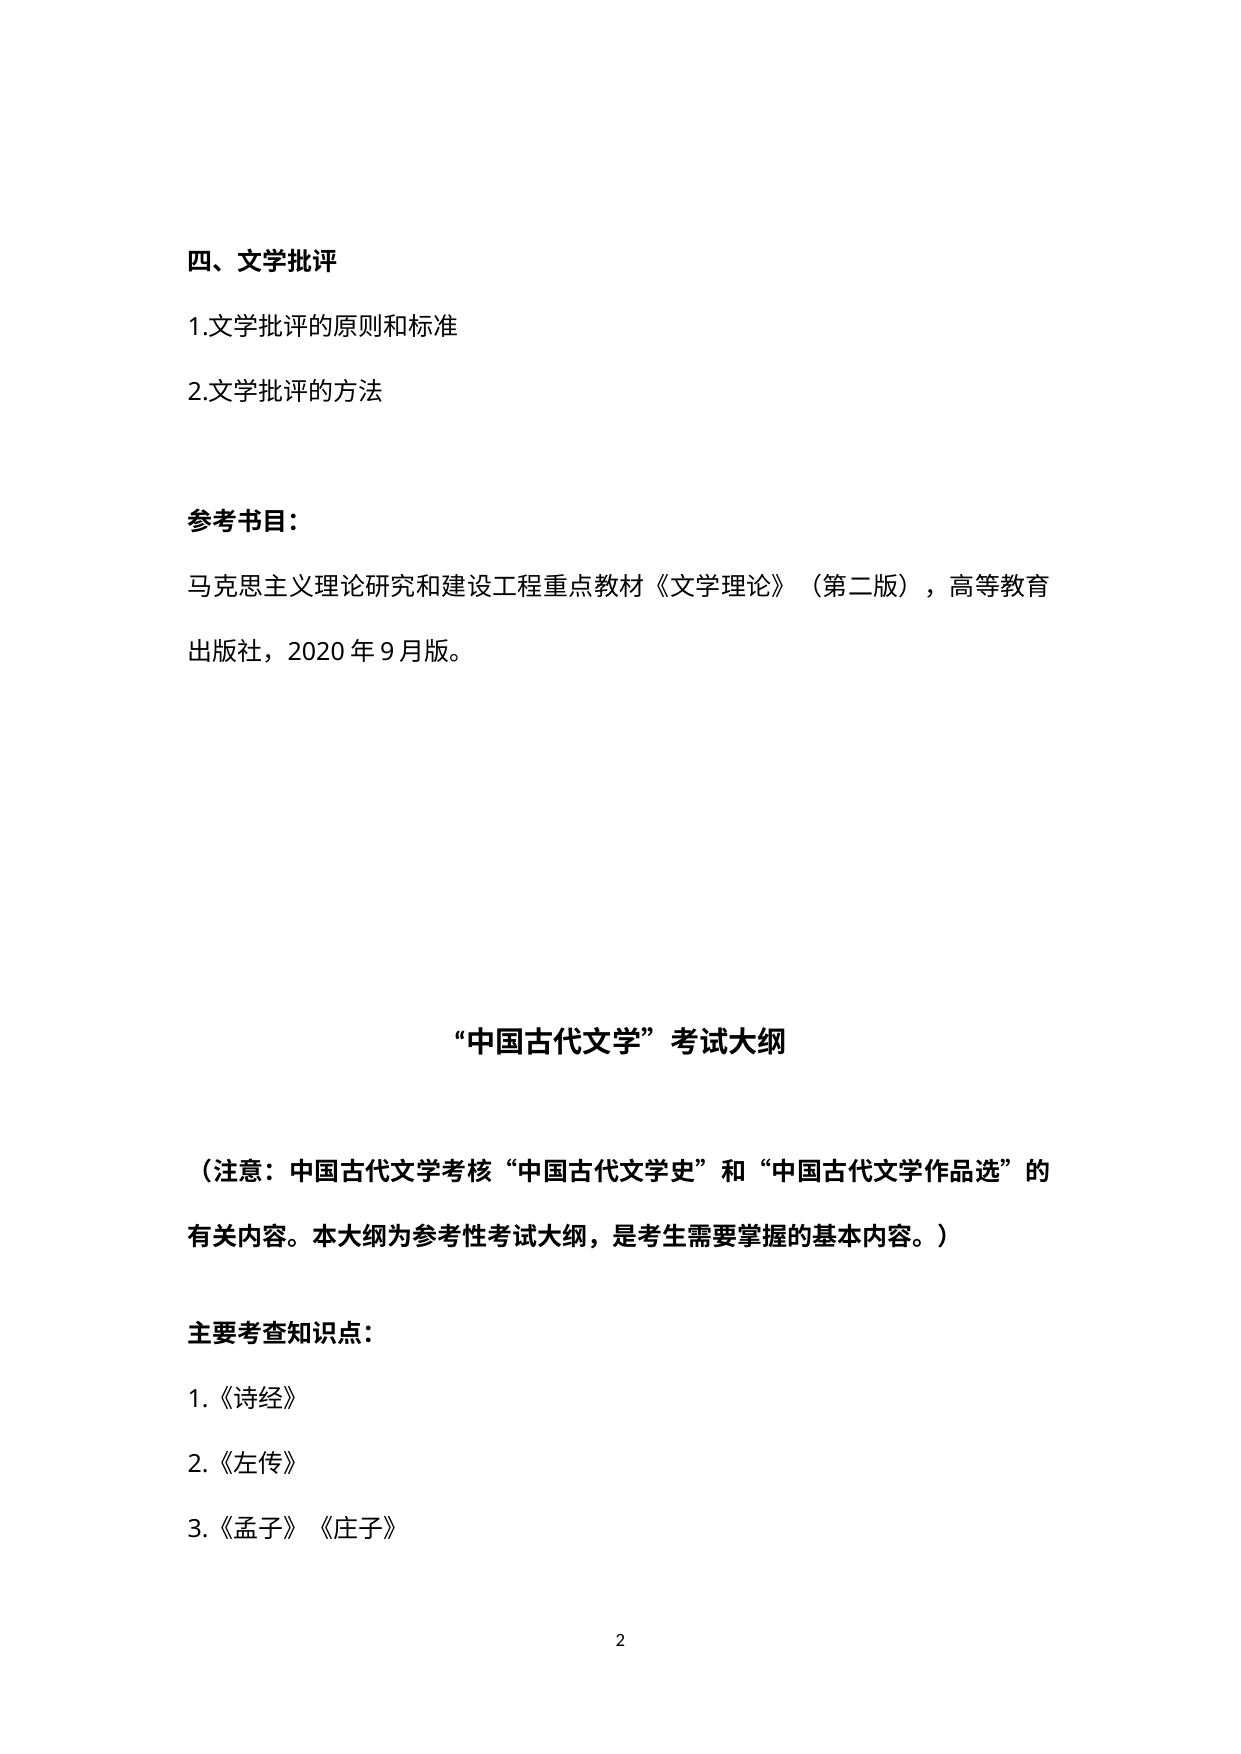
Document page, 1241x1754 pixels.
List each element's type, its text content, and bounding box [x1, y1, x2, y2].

text 四、文学批评 [187, 227, 1053, 292]
text 主要考查知识点： [187, 1299, 1053, 1364]
text （注意：中国古代文学考核“中国古代文学史”和“中国古代文学作品选”的有关内容。本大纲为参考性考试大纲，是考生需要掌握的基本内容。） [187, 1137, 1053, 1267]
text “中国古代文学”考试大纲 [187, 1007, 1053, 1072]
text 1.文学批评的原则和标准 [187, 292, 1053, 357]
text 2.文学批评的方法 [187, 357, 1053, 422]
text 1.《诗经》 [187, 1364, 1053, 1429]
text 2.《左传》 [187, 1429, 1053, 1494]
text 马克思主义理论研究和建设工程重点教材《文学理论》（第二版），高等教育出版社，2020年9月版。 [187, 552, 1053, 682]
text 参考书目： [187, 487, 1053, 552]
text 3.《孟子》《庄子》 [187, 1494, 1053, 1559]
